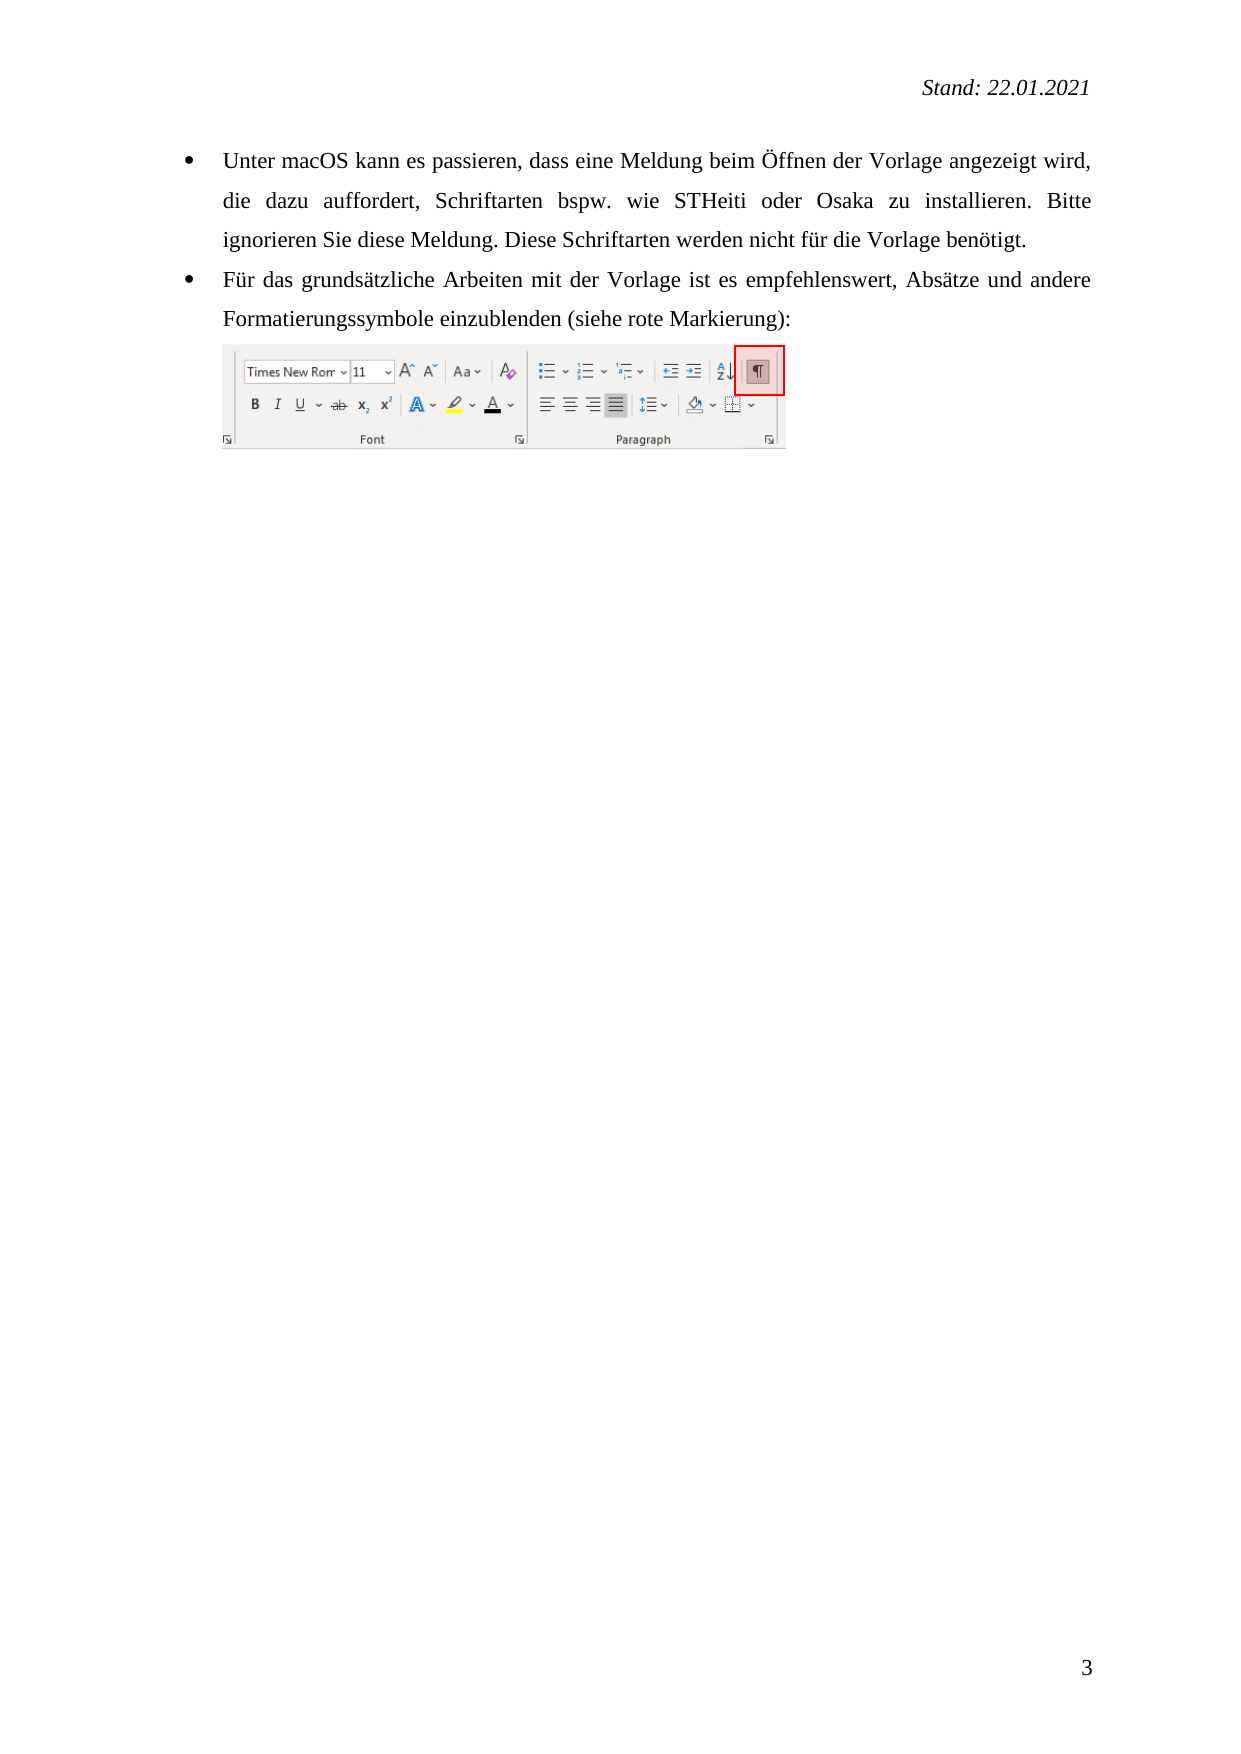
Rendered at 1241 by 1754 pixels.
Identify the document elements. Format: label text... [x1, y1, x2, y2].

picture [222, 344, 786, 449]
list Unter macOS kann es passieren, dass eine Meldung beim Öffnen der Vorlage angezeigt wird, die dazu auffordert, Schriftarten bspw. wie STHeiti oder Osaka zu installieren. Bitte ignorieren Sie diese Meldung. Diese Schriftarten werden nicht für die Vorlage benötigt. [185, 148, 1093, 253]
list Für das grundsätzliche Arbeiten mit der Vorlage ist es empfehlenswert, Absätze und andere Formatierungssymbole einzublenden (siehe rote Markierung): [185, 266, 1093, 332]
